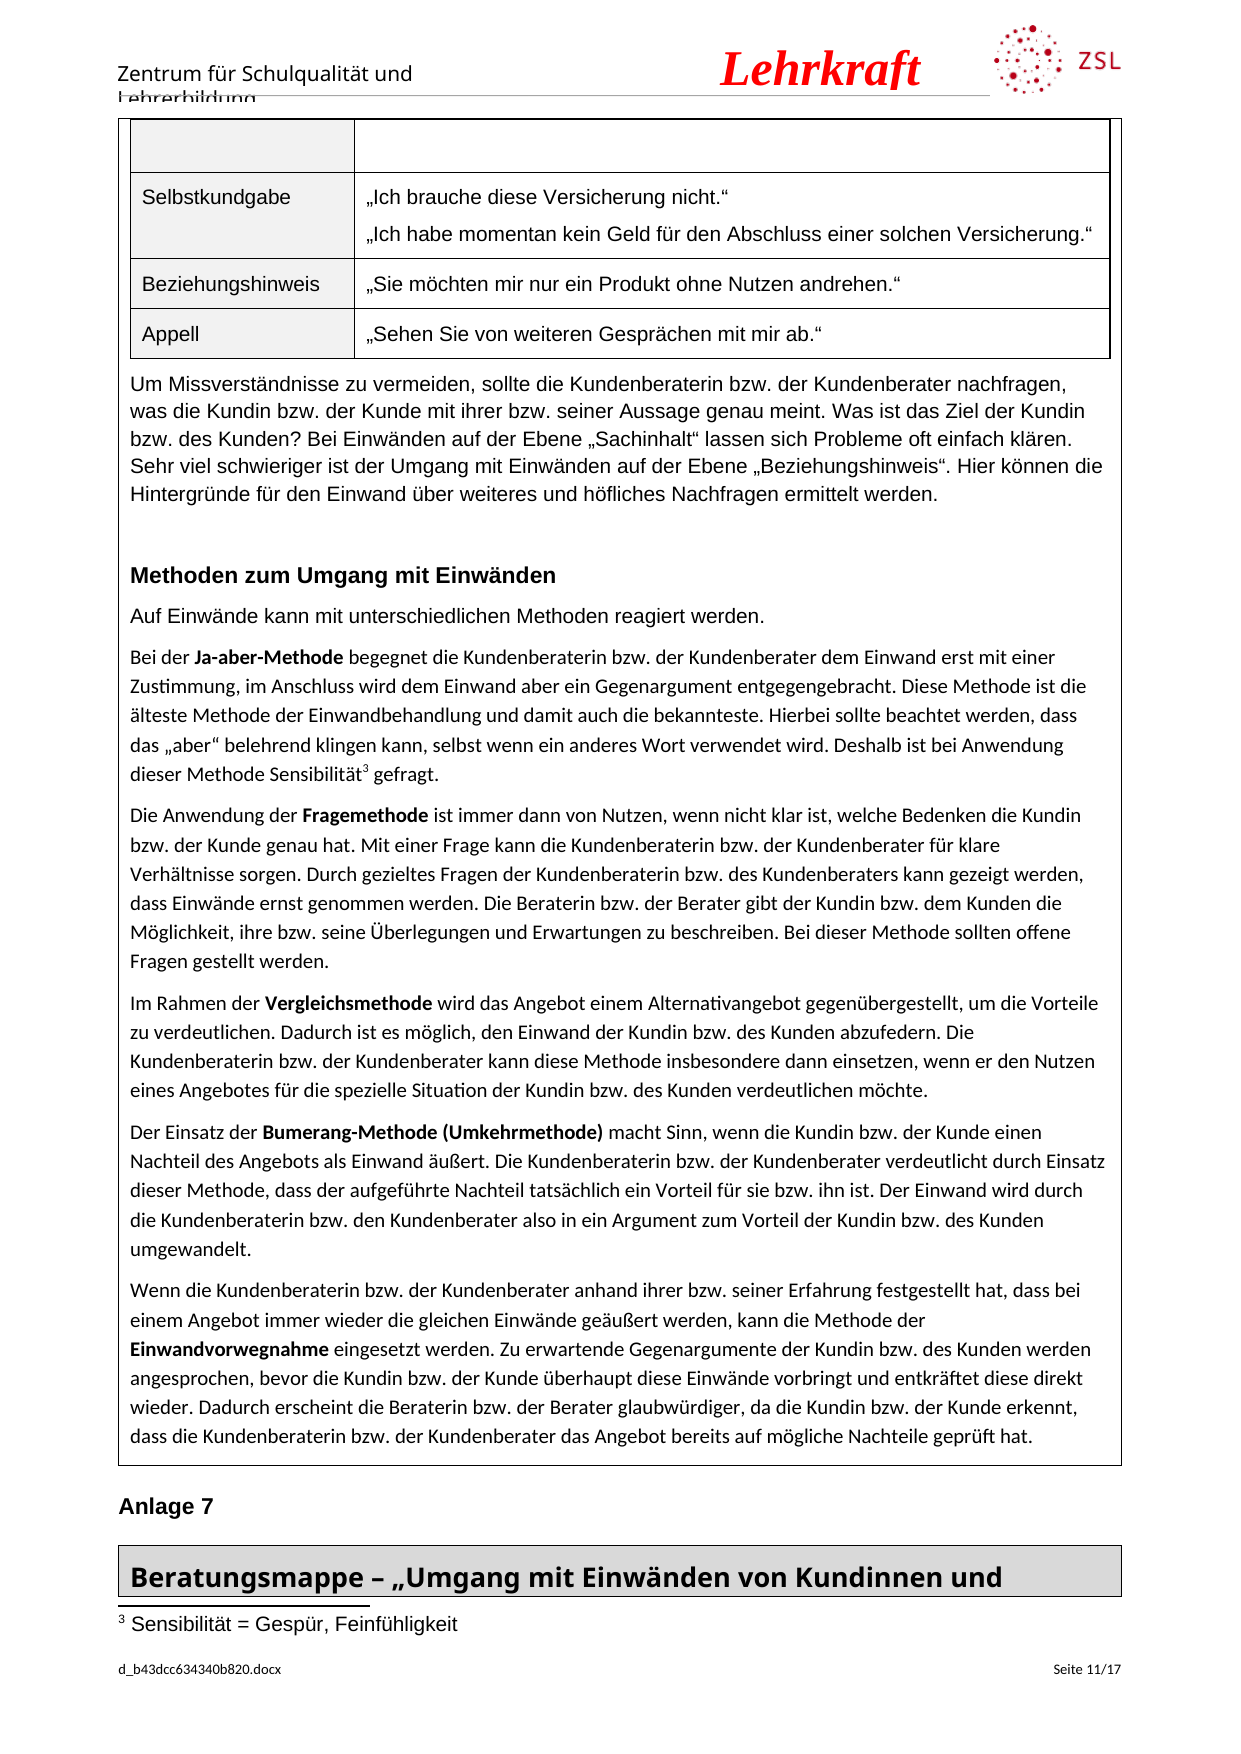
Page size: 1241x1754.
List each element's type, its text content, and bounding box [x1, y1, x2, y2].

text Anlage 7 [118, 1493, 1122, 1519]
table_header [119, 1546, 1121, 1596]
picture [992, 25, 1123, 96]
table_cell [119, 119, 1121, 1465]
